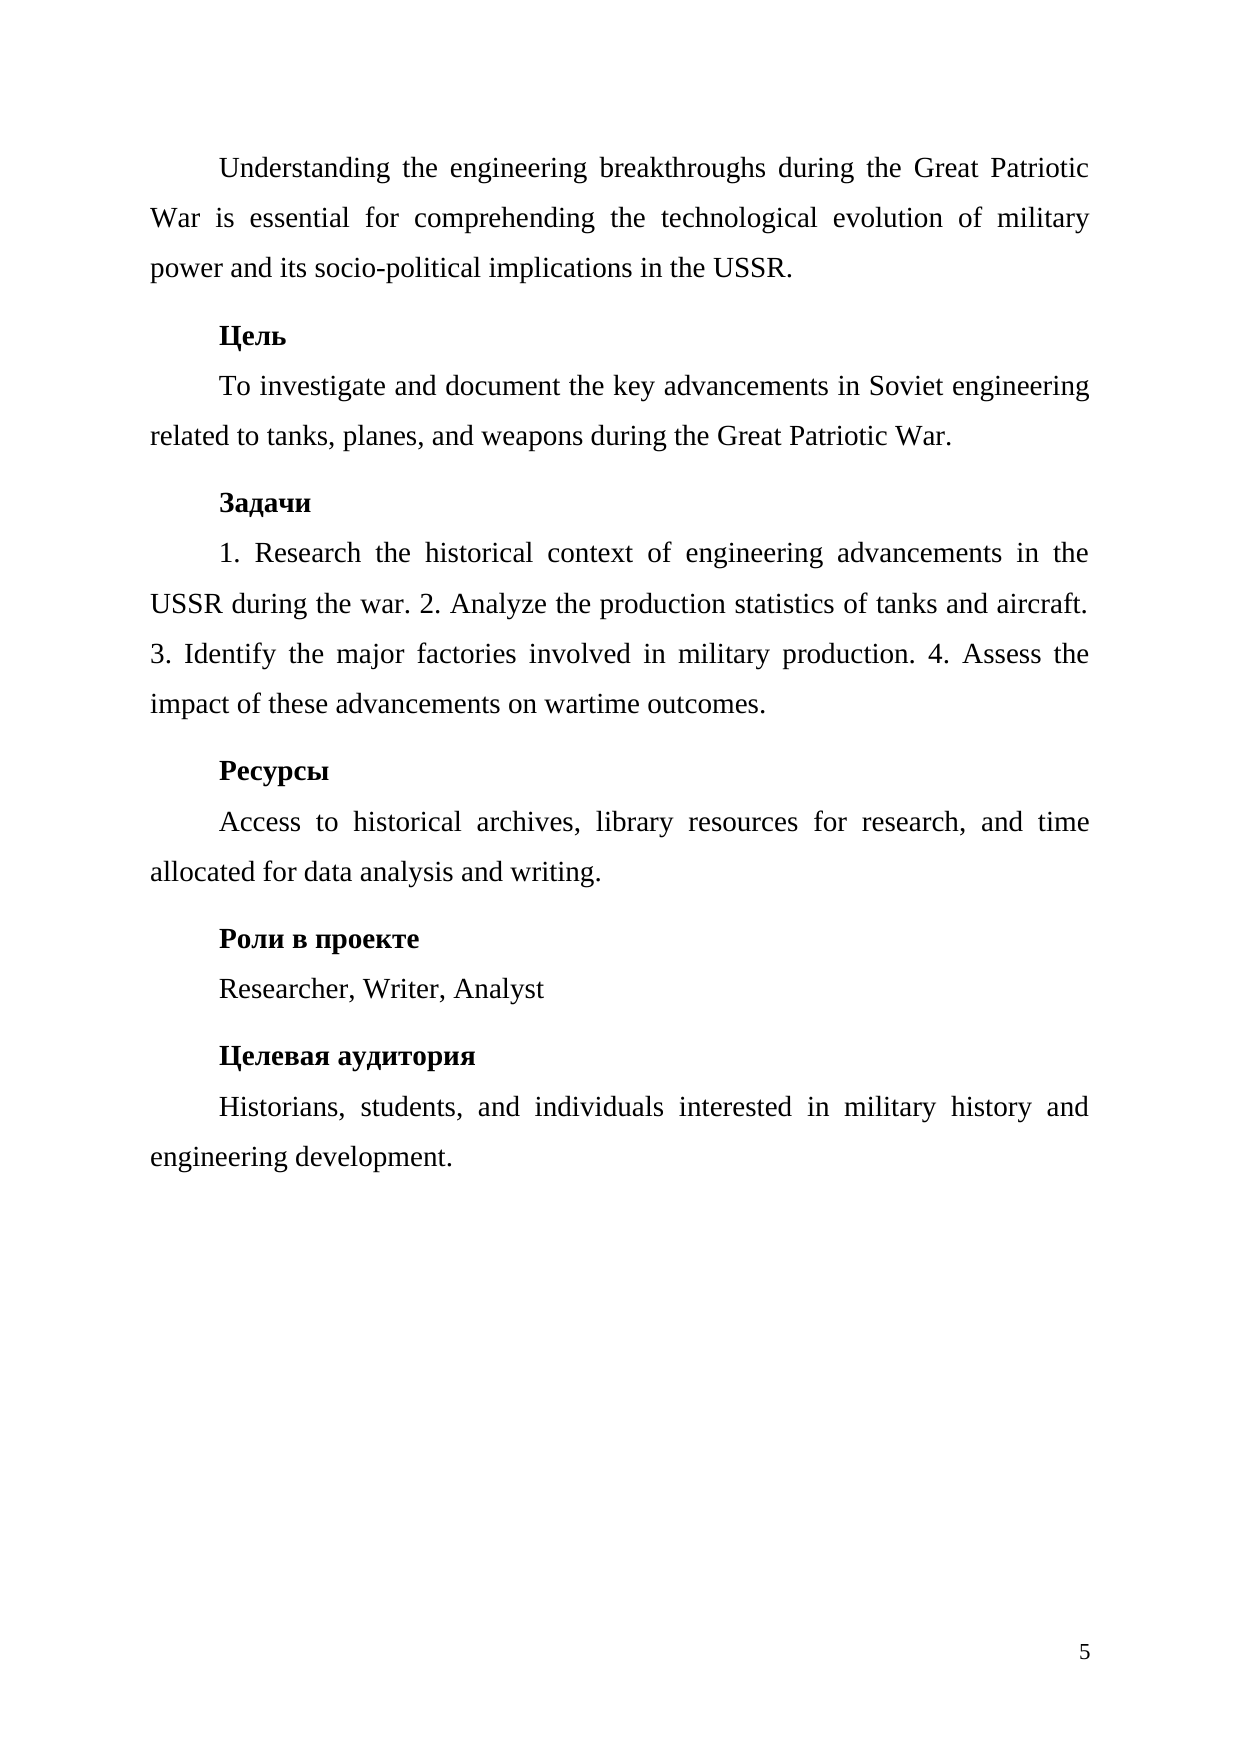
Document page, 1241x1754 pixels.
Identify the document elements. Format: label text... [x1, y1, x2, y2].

subtitle Цель [150, 318, 1090, 351]
text To investigate and document the key advancements in Soviet engineering related to tanks, planes, and weapons during the Great Patriotic War. [150, 368, 1090, 452]
text Researcher, Writer, Analyst [150, 971, 1090, 1005]
text Historians, students, and individuals interested in military history and engineering development. [150, 1089, 1090, 1172]
text Understanding the engineering breakthroughs during the Great Patriotic War is essential for comprehending the technological evolution of military power and its socio-political implications in the USSR. [150, 150, 1090, 284]
subtitle Целевая аудитория [150, 1038, 1090, 1072]
subtitle Роли в проекте [150, 921, 1090, 954]
subtitle Ресурсы [150, 753, 1090, 787]
text Access to historical archives, library resources for research, and time allocated for data analysis and writing. [150, 804, 1090, 888]
text 1. Research the historical context of engineering advancements in the USSR during the war. 2. Analyze the production statistics of tanks and aircraft. 3. Identify the major factories involved in military production. 4. Assess the impact of these advancements on wartime outcomes. [150, 536, 1090, 720]
subtitle Задачи [150, 485, 1090, 519]
